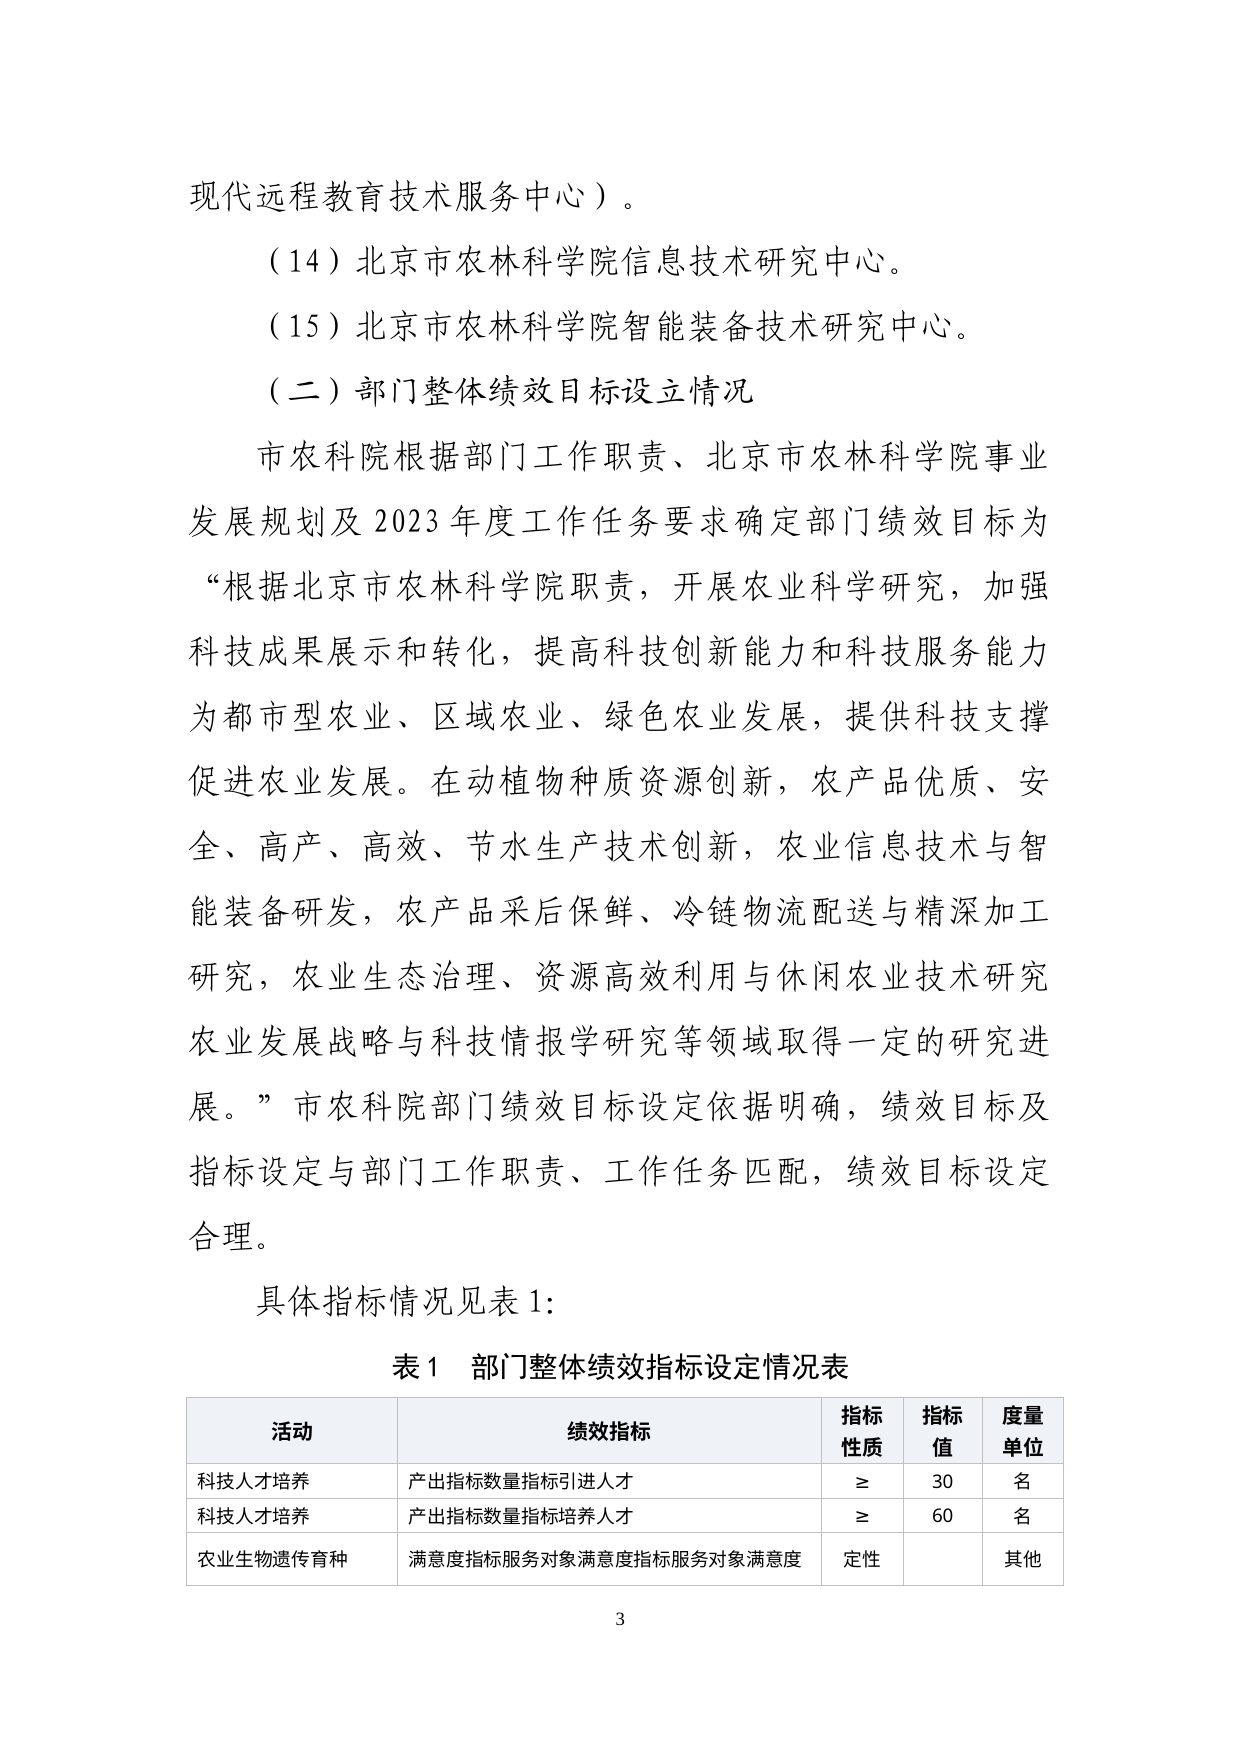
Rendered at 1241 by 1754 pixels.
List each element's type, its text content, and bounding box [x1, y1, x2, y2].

table_header 绩效指标 [398, 1398, 821, 1463]
text 具体指标情况见表1： [187, 1267, 1053, 1332]
table_cell 定性 [822, 1533, 903, 1584]
table_cell [904, 1533, 982, 1584]
table_cell 产出指标数量指标培养人才 [398, 1499, 821, 1532]
table_header 度量单位 [983, 1398, 1063, 1463]
table_header 指标值 [904, 1398, 982, 1463]
text （二）部门整体绩效目标设立情况 [187, 357, 1053, 422]
table_cell 名 [983, 1499, 1063, 1532]
table_cell ≥ [822, 1499, 903, 1532]
table_cell 产出指标数量指标引进人才 [398, 1464, 821, 1497]
table_cell 科技人才培养 [187, 1464, 397, 1497]
text （15）北京市农林科学院智能装备技术研究中心。 [187, 292, 1053, 357]
table_header 指标性质 [822, 1398, 903, 1463]
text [187, 162, 1053, 227]
table_cell 满意度指标服务对象满意度指标服务对象满意度 [398, 1533, 821, 1584]
table_header 活动 [187, 1398, 397, 1463]
table_cell 名 [983, 1464, 1063, 1497]
table_cell ≥ [822, 1464, 903, 1497]
table_cell 60 [904, 1499, 982, 1532]
text （14）北京市农林科学院信息技术研究中心。 [187, 227, 1053, 292]
text 表1 部门整体绩效指标设定情况表 [187, 1332, 1053, 1397]
text 市农科院根据部门工作职责、北京市农林科学院事业发展规划及2023年度工作任务要求确定部门绩效目标为“根据北京市农林科学院职责，开展农业科学研究，加强科技成果展示和转化，提高科技创新能力和科技服务能力，为都市型农业、区域农业、绿色农业发展，提供科技支撑，促进农业发展。在动植物种质资源创新，农产品优质、安全、高产、高效、节水生产技术创新，农业信息技术与智能装备研发，农产品采后保鲜、冷链物流配送与精深加工研究，农业生态治理、资源高效利用与休闲农业技术研究，农业发展战略与科技情报学研究等领域取得一定的研究进展。”市农科院部门绩效目标设定依据明确，绩效目标及指标设定与部门工作职责、工作任务匹配，绩效目标设定合理。 [187, 422, 1053, 1267]
table_cell 其他 [983, 1533, 1063, 1584]
table_cell 科技人才培养 [187, 1499, 397, 1532]
table_cell 30 [904, 1464, 982, 1497]
table_cell 农业生物遗传育种 [187, 1533, 397, 1584]
